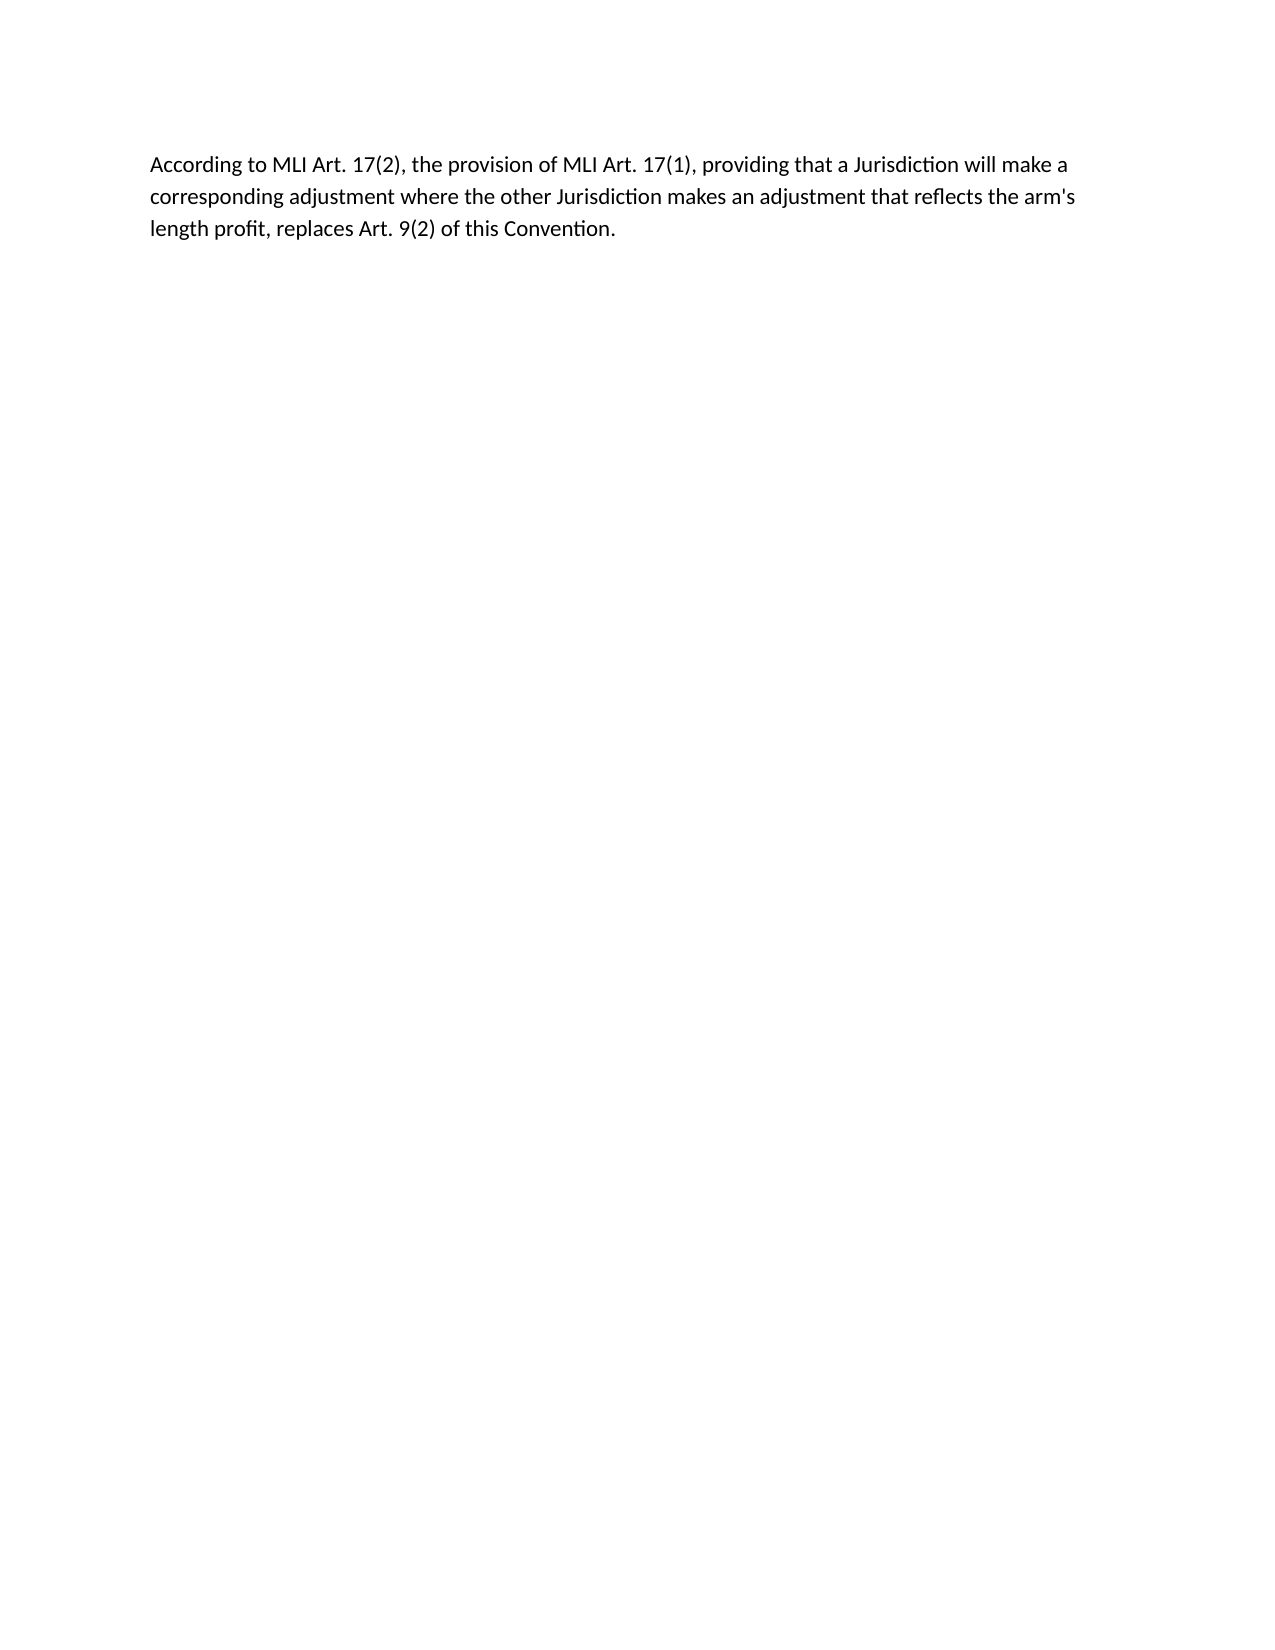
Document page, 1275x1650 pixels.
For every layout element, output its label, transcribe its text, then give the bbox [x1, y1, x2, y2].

text According to MLI Art. 17(2), the provision of MLI Art. 17(1), providing that a Jurisdiction will make a corresponding adjustment where the other Jurisdiction makes an adjustment that reflects the arm's length profit, replaces Art. 9(2) of this Convention. [150, 150, 1125, 242]
